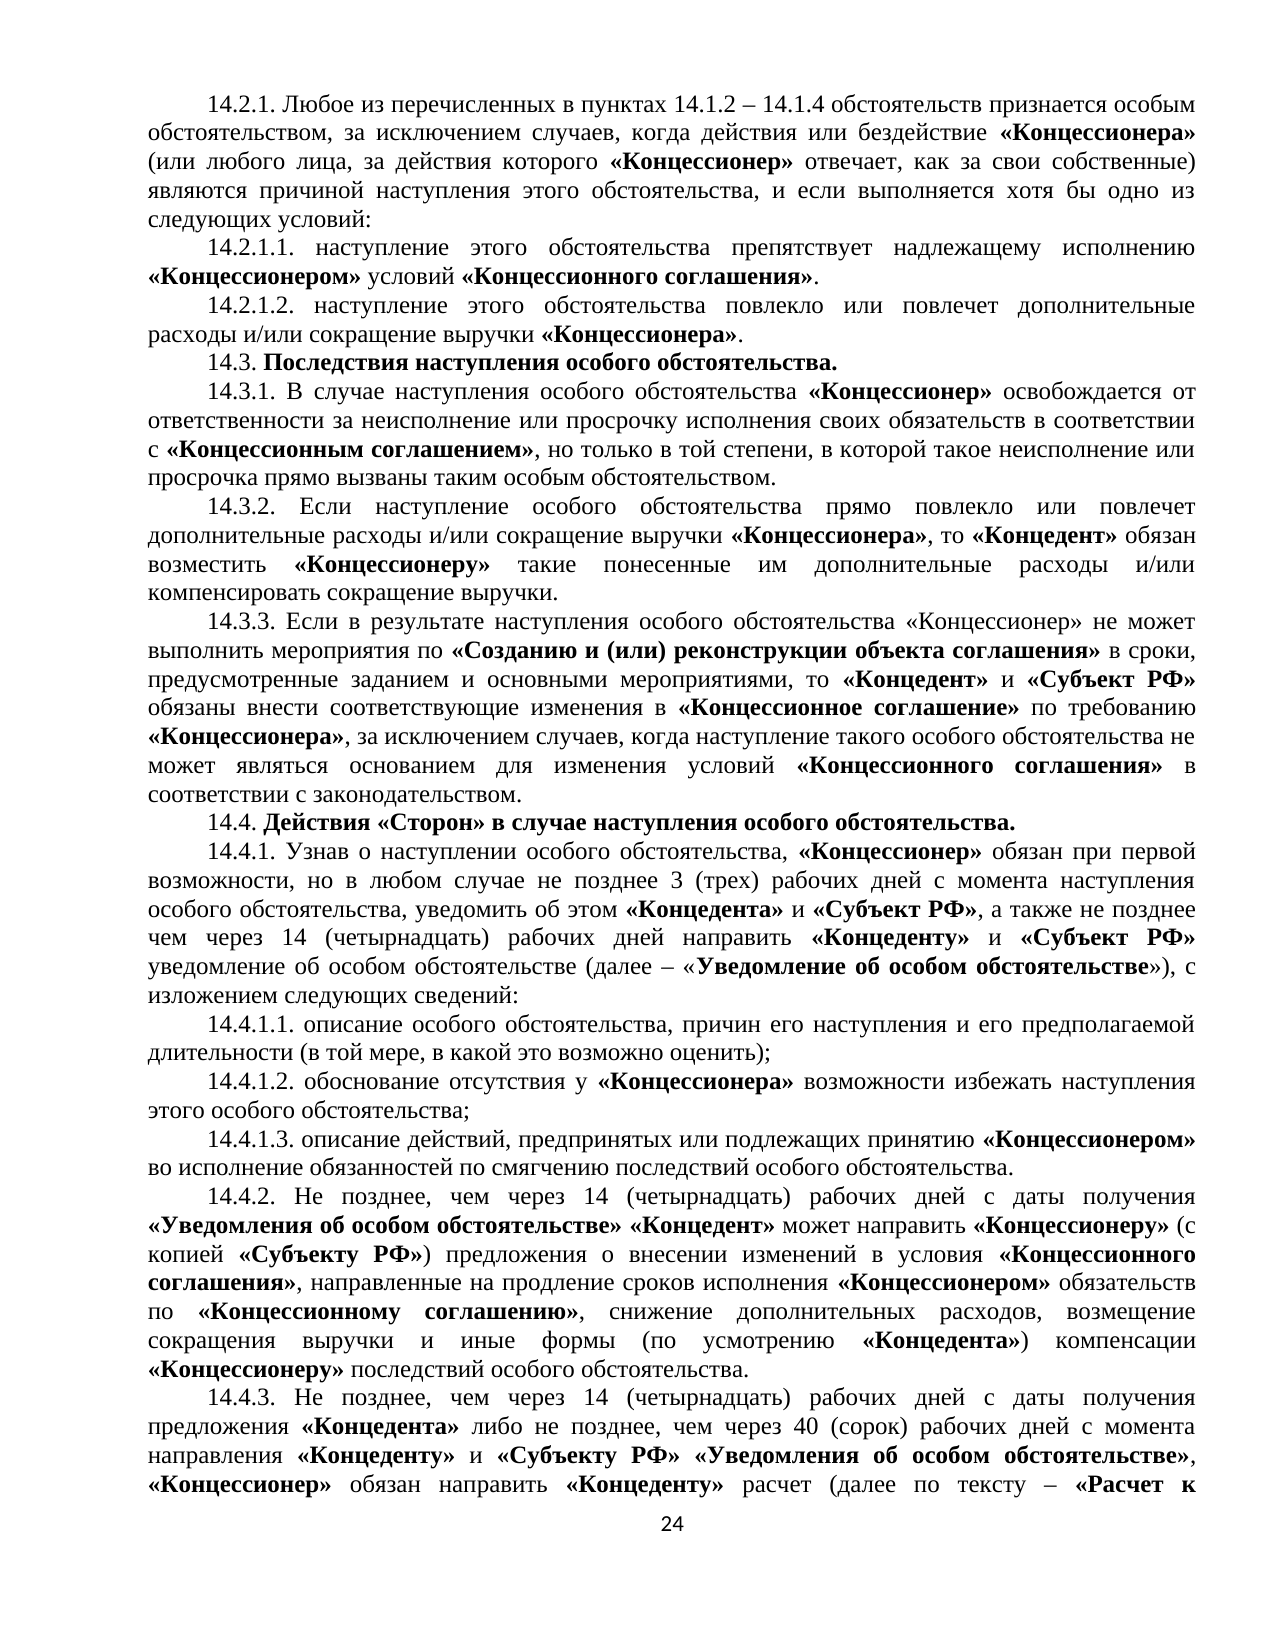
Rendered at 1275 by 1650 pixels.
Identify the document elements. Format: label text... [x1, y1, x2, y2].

text 14.2.1.1. наступление этого обстоятельства препятствует надлежащему исполнению «Концессионером» условий «Концессионного соглашения». [148, 232, 1196, 290]
text 14.4.2. Не позднее, чем через 14 (четырнадцать) рабочих дней с даты получения «Уведомления об особом обстоятельстве» «Концедент» может направить «Концессионеру» (с копией «Субъекту РФ») предложения о внесении изменений в условия «Концессионного соглашения», направленные на продление сроков исполнения «Концессионером» обязательств по «Концессионному соглашению», снижение дополнительных расходов, возмещение сокращения выручки и иные формы (по усмотрению «Концедента») компенсации «Концессионеру» последствий особого обстоятельства. [148, 1181, 1196, 1382]
text 14.3.1. В случае наступления особого обстоятельства «Концессионер» освобождается от ответственности за неисполнение или просрочку исполнения своих обязательств в соответствии с «Концессионным соглашением», но только в той степени, в которой такое неисполнение или просрочка прямо вызваны таким особым обстоятельством. [148, 376, 1196, 491]
text 14.3.2. Если наступление особого обстоятельства прямо повлекло или повлечет дополнительные расходы и/или сокращение выручки «Концессионера», то «Концедент» обязан возместить «Концессионеру» такие понесенные им дополнительные расходы и/или компенсировать сокращение выручки. [148, 491, 1196, 606]
text 14.4. Действия «Сторон» в случае наступления особого обстоятельства. [148, 807, 1196, 836]
text 14.3. Последствия наступления особого обстоятельства. [148, 347, 1196, 376]
text 14.2.1. Любое из перечисленных в пунктах 14.1.2 – 14.1.4 обстоятельств признается особым обстоятельством, за исключением случаев, когда действия или бездействие «Концессионера» (или любого лица, за действия которого «Концессионер» отвечает, как за свои собственные) являются причиной наступления этого обстоятельства, и если выполняется хотя бы одно из следующих условий: [148, 89, 1196, 232]
text 14.4.1.1. описание особого обстоятельства, причин его наступления и его предполагаемой длительности (в той мере, в какой это возможно оценить); [148, 1009, 1196, 1066]
text 14.2.1.2. наступление этого обстоятельства повлекло или повлечет дополнительные расходы и/или сокращение выручки «Концессионера». [148, 290, 1196, 347]
text 14.4.1.3. описание действий, предпринятых или подлежащих принятию «Концессионером» во исполнение обязанностей по смягчению последствий особого обстоятельства. [148, 1124, 1196, 1181]
text 14.3.3. Если в результате наступления особого обстоятельства «Концессионер» не может выполнить мероприятия по «Созданию и (или) реконструкции объекта соглашения» в сроки, предусмотренные заданием и основными мероприятиями, то «Концедент» и «Субъект РФ» обязаны внести соответствующие изменения в «Концессионное соглашение» по требованию «Концессионера», за исключением случаев, когда наступление такого особого обстоятельства не может являться основанием для изменения условий «Концессионного соглашения» в соответствии с законодательством. [148, 606, 1196, 807]
text 14.4.1. Узнав о наступлении особого обстоятельства, «Концессионер» обязан при первой возможности, но в любом случае не позднее 3 (трех) рабочих дней с момента наступления особого обстоятельства, уведомить об этом «Концедента» и «Субъект РФ», а также не позднее чем через 14 (четырнадцать) рабочих дней направить «Концеденту» и «Субъект РФ» уведомление об особом обстоятельстве (далее – «Уведомление об особом обстоятельстве»), с изложением следующих сведений: [148, 836, 1196, 1009]
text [148, 1382, 1196, 1497]
text 14.4.1.2. обоснование отсутствия у «Концессионера» возможности избежать наступления этого особого обстоятельства; [148, 1066, 1196, 1124]
